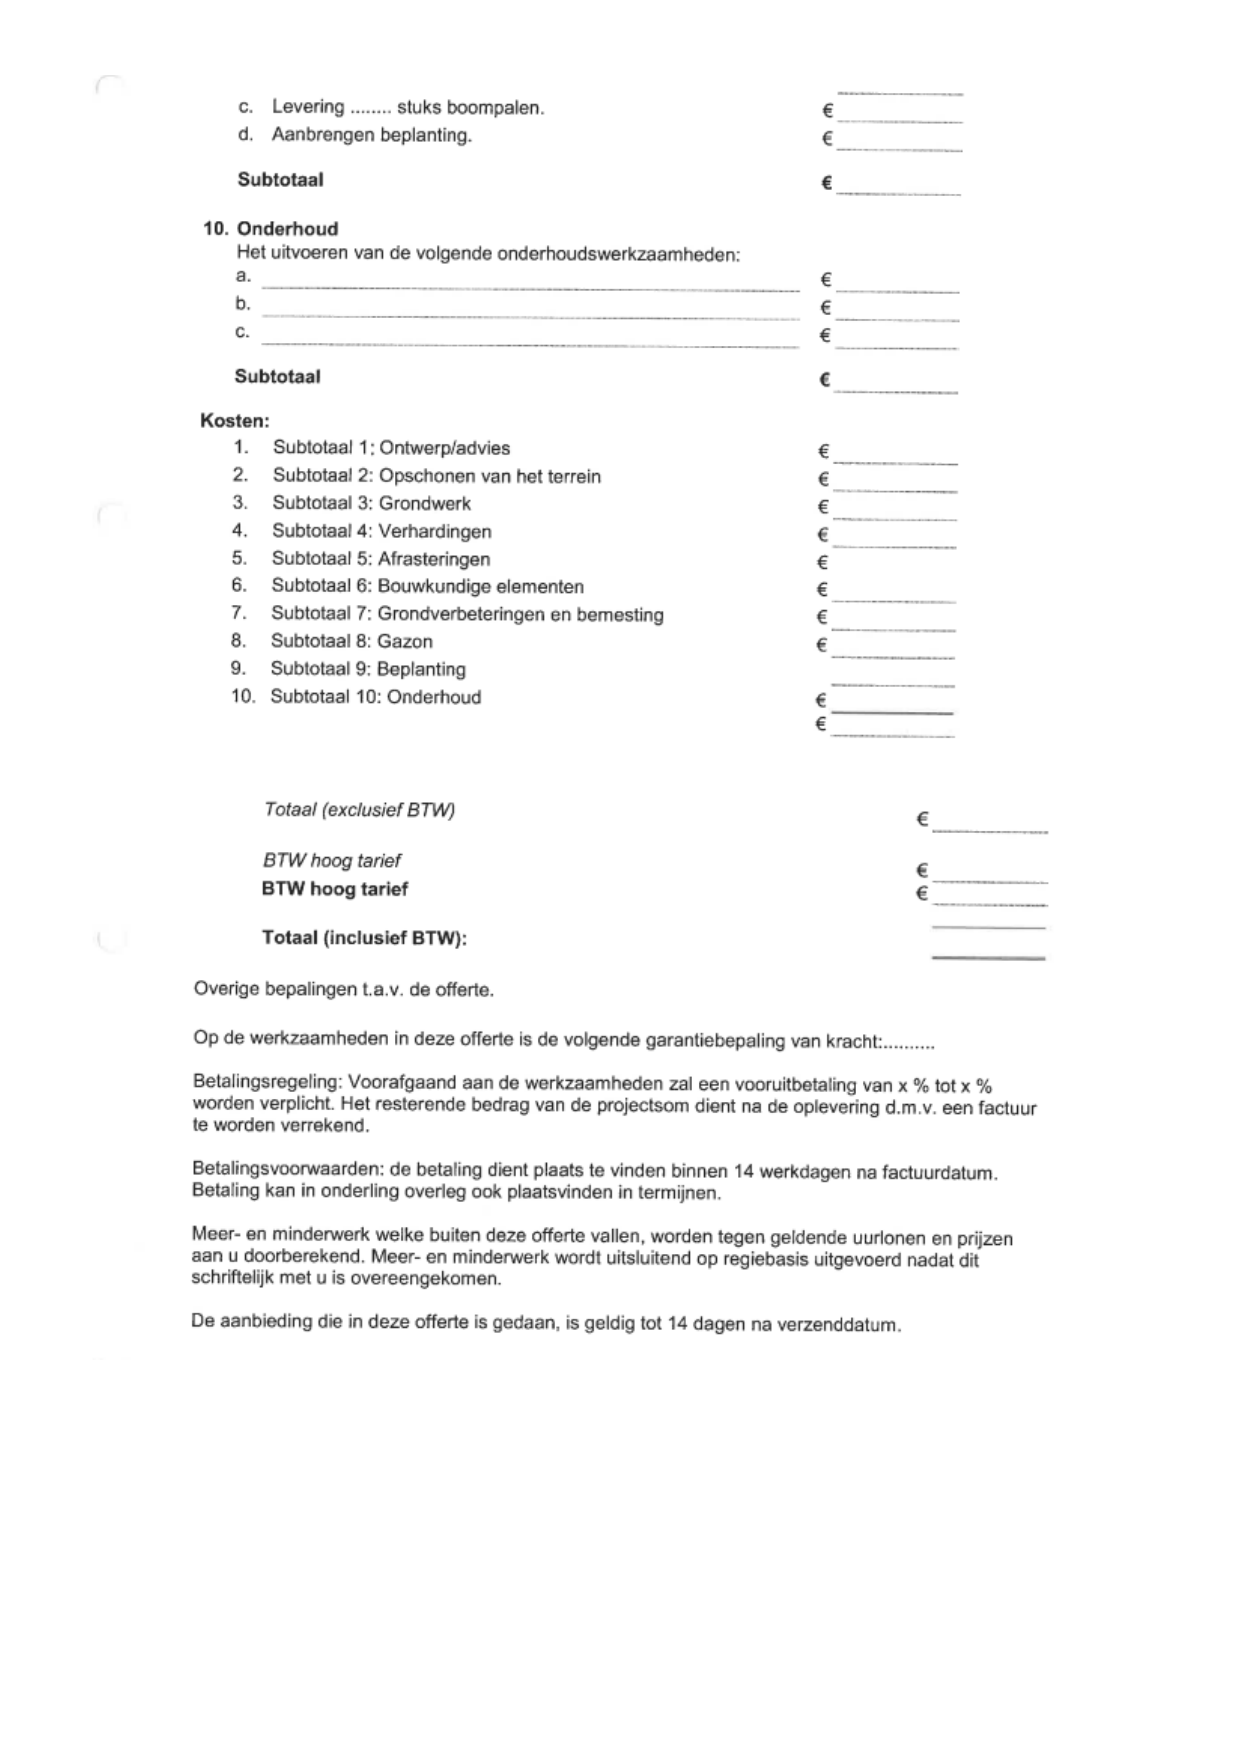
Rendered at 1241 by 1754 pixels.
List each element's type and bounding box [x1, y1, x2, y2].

picture [75, 75, 1178, 1360]
